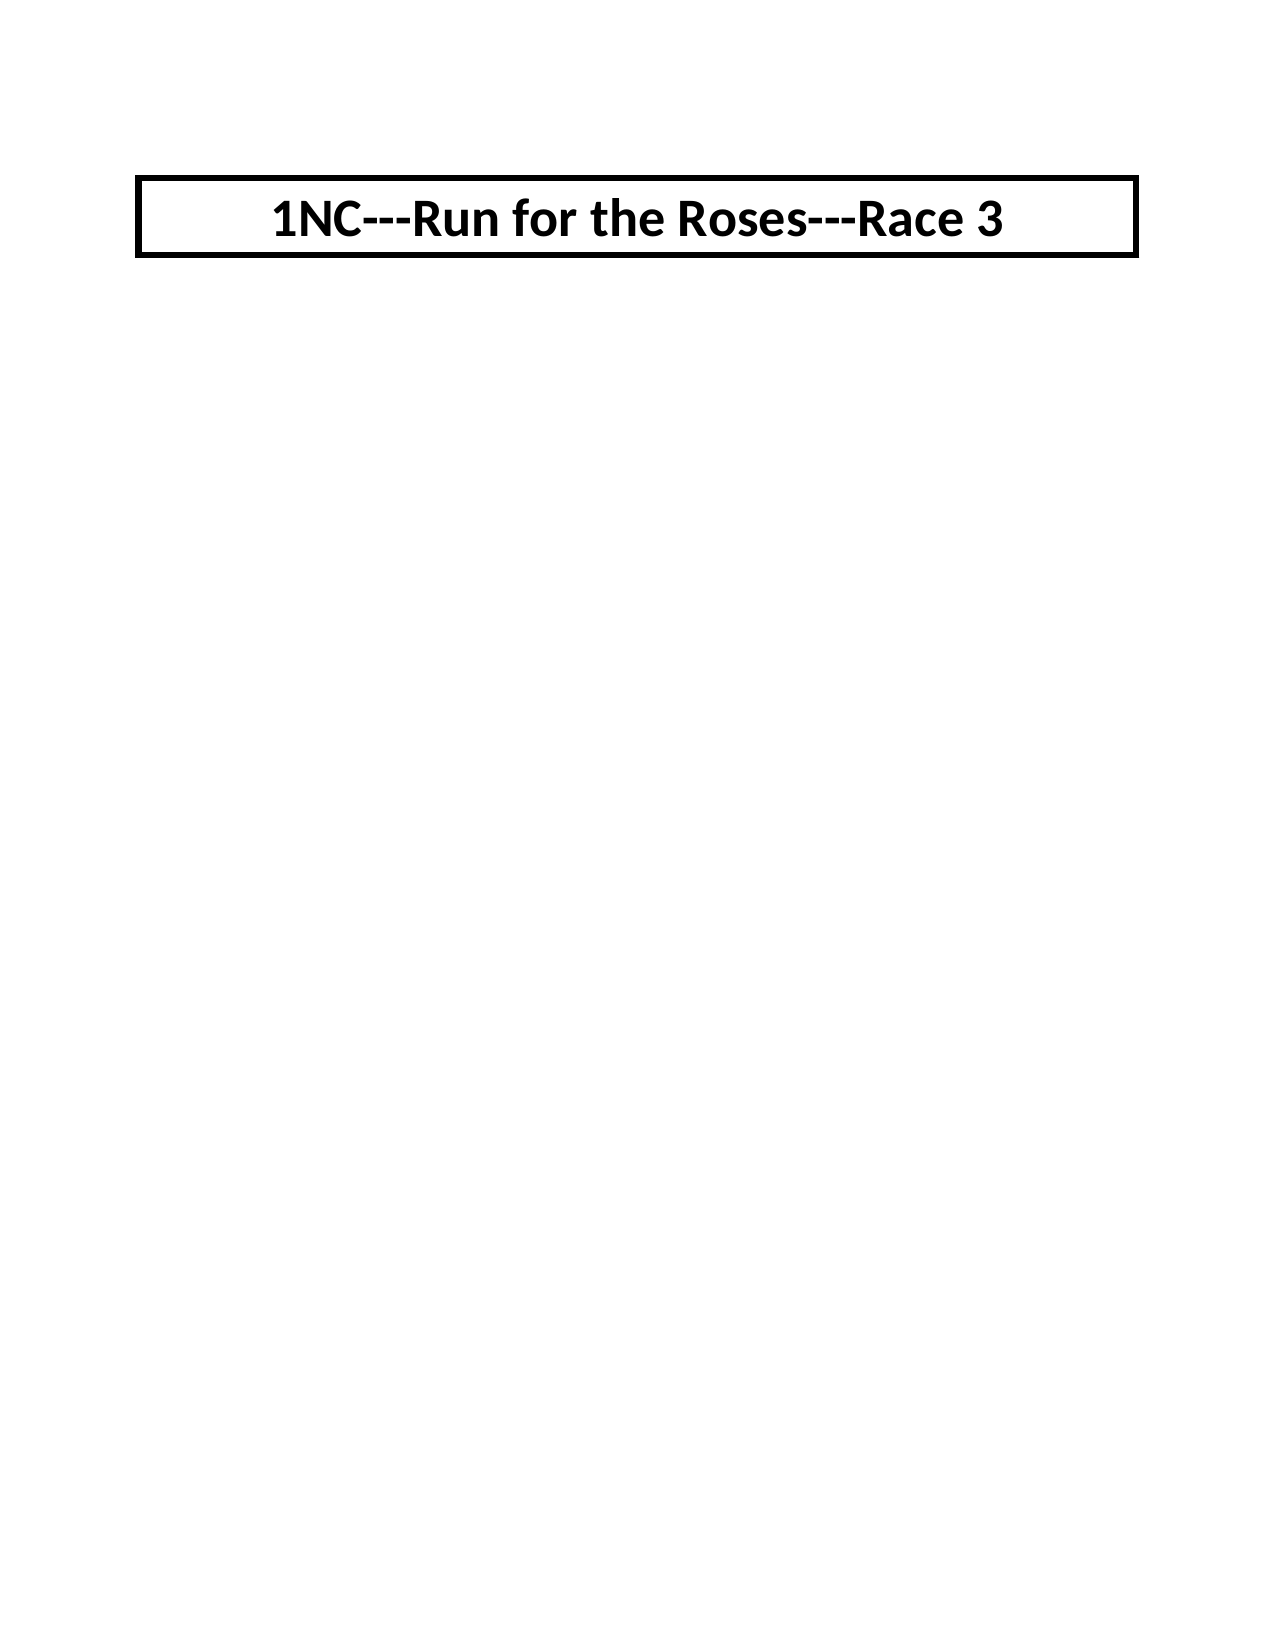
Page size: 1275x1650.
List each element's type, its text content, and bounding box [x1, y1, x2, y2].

subtitle 1NC---Run for the Roses---Race 3 [142, 181, 1133, 252]
